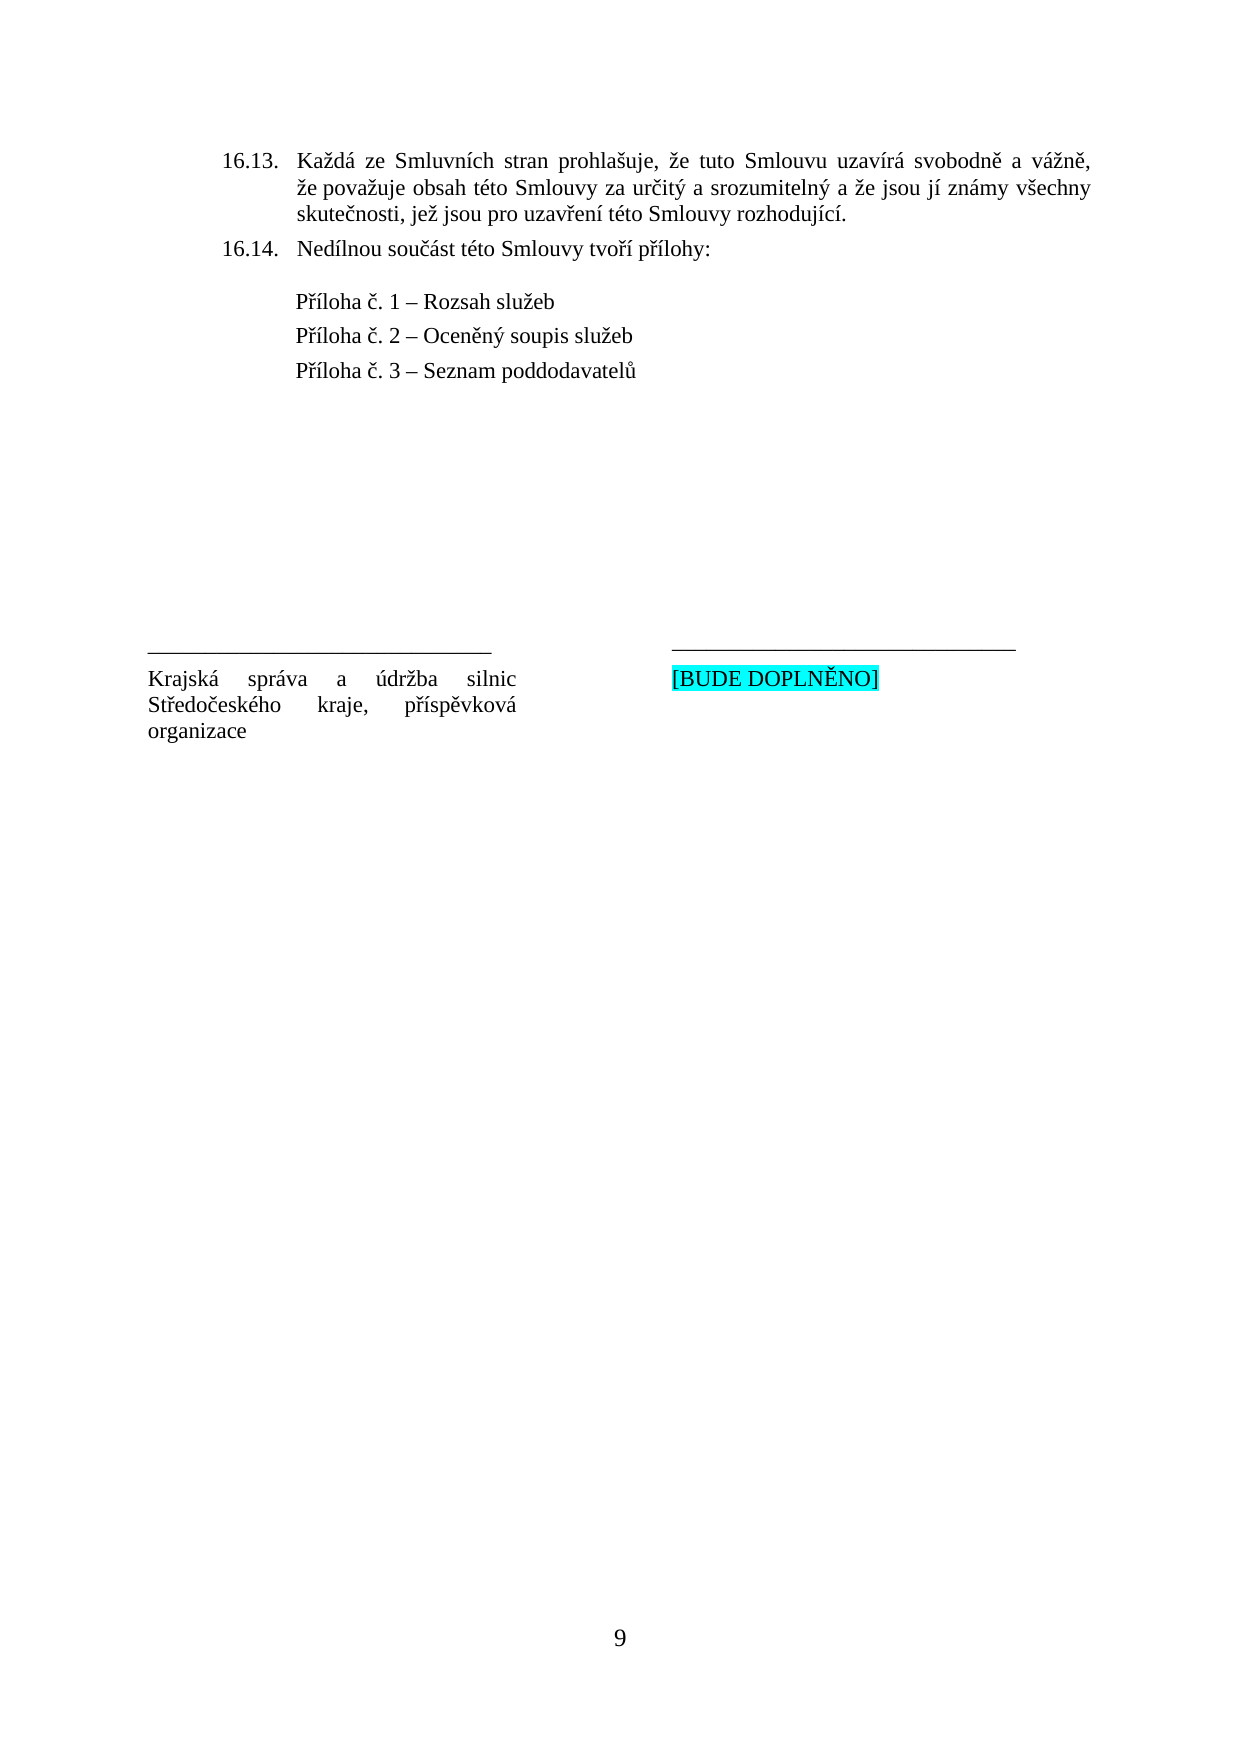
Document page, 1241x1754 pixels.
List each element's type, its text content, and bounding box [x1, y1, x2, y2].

table_header ______________________________ [140, 515, 664, 656]
list Nedílnou součást této Smlouvy tvoří přílohy: [222, 235, 1093, 261]
list Příloha č. 3 – Seznam poddodavatelů [148, 357, 1093, 383]
list Každá ze Smluvních stran prohlašuje, že tuto Smlouvu uzavírá svobodně a vážně, že považuje obsah této Smlouvy za určitý a srozumitelný a že jsou jí známy všechny skutečnosti, jež jsou pro uzavření této Smlouvy rozhodující. [222, 148, 1093, 227]
table_cell Krajská správa a údržba silnic Středočeského kraje, příspěvková organizace [140, 656, 664, 778]
text Příloha č. 1 – Rozsah služeb [192, 288, 1093, 314]
table_header ______________________________ [665, 515, 1181, 656]
table_cell [BUDE DOPLNĚNO] [665, 656, 1181, 778]
list Příloha č. 2 – Oceněný soupis služeb [148, 322, 1093, 349]
